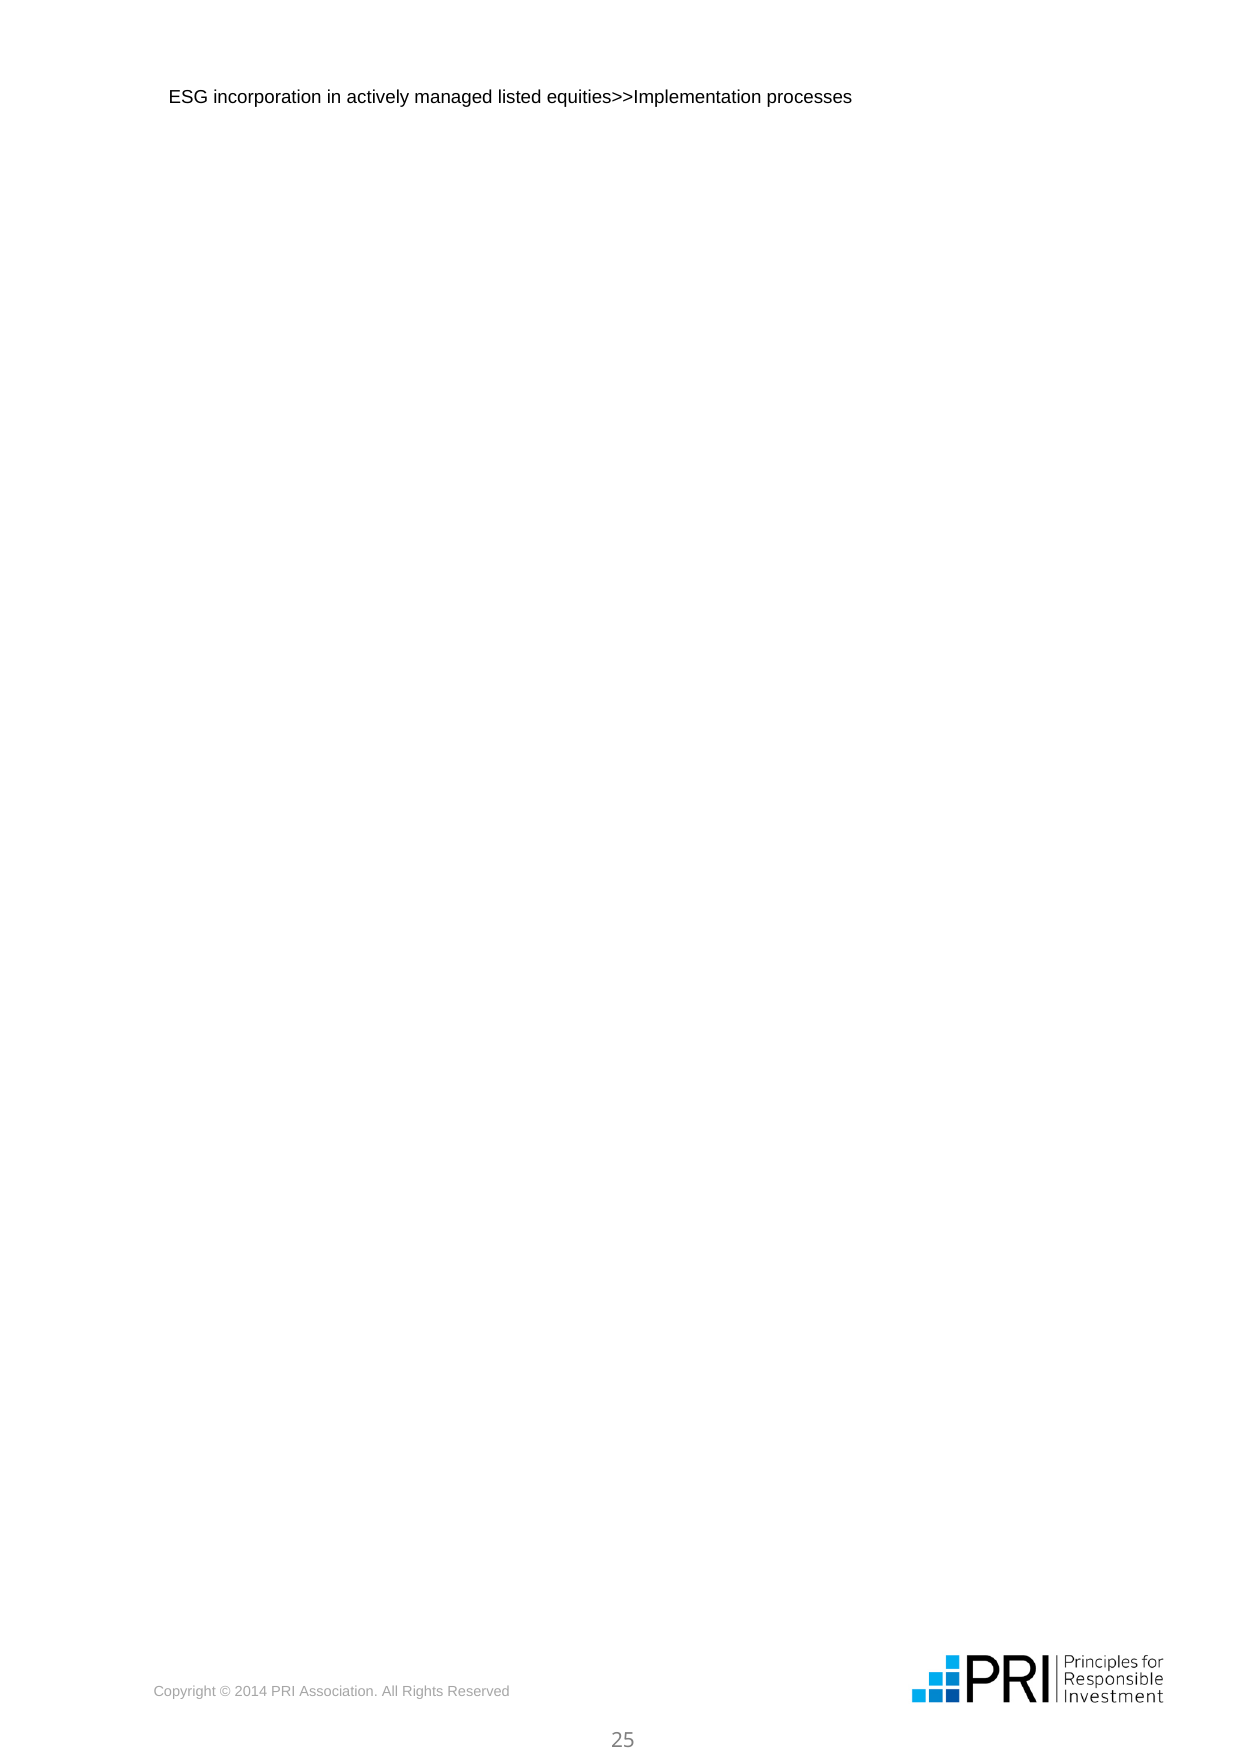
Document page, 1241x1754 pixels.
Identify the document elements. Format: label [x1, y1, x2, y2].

picture [880, 1560, 1240, 1753]
